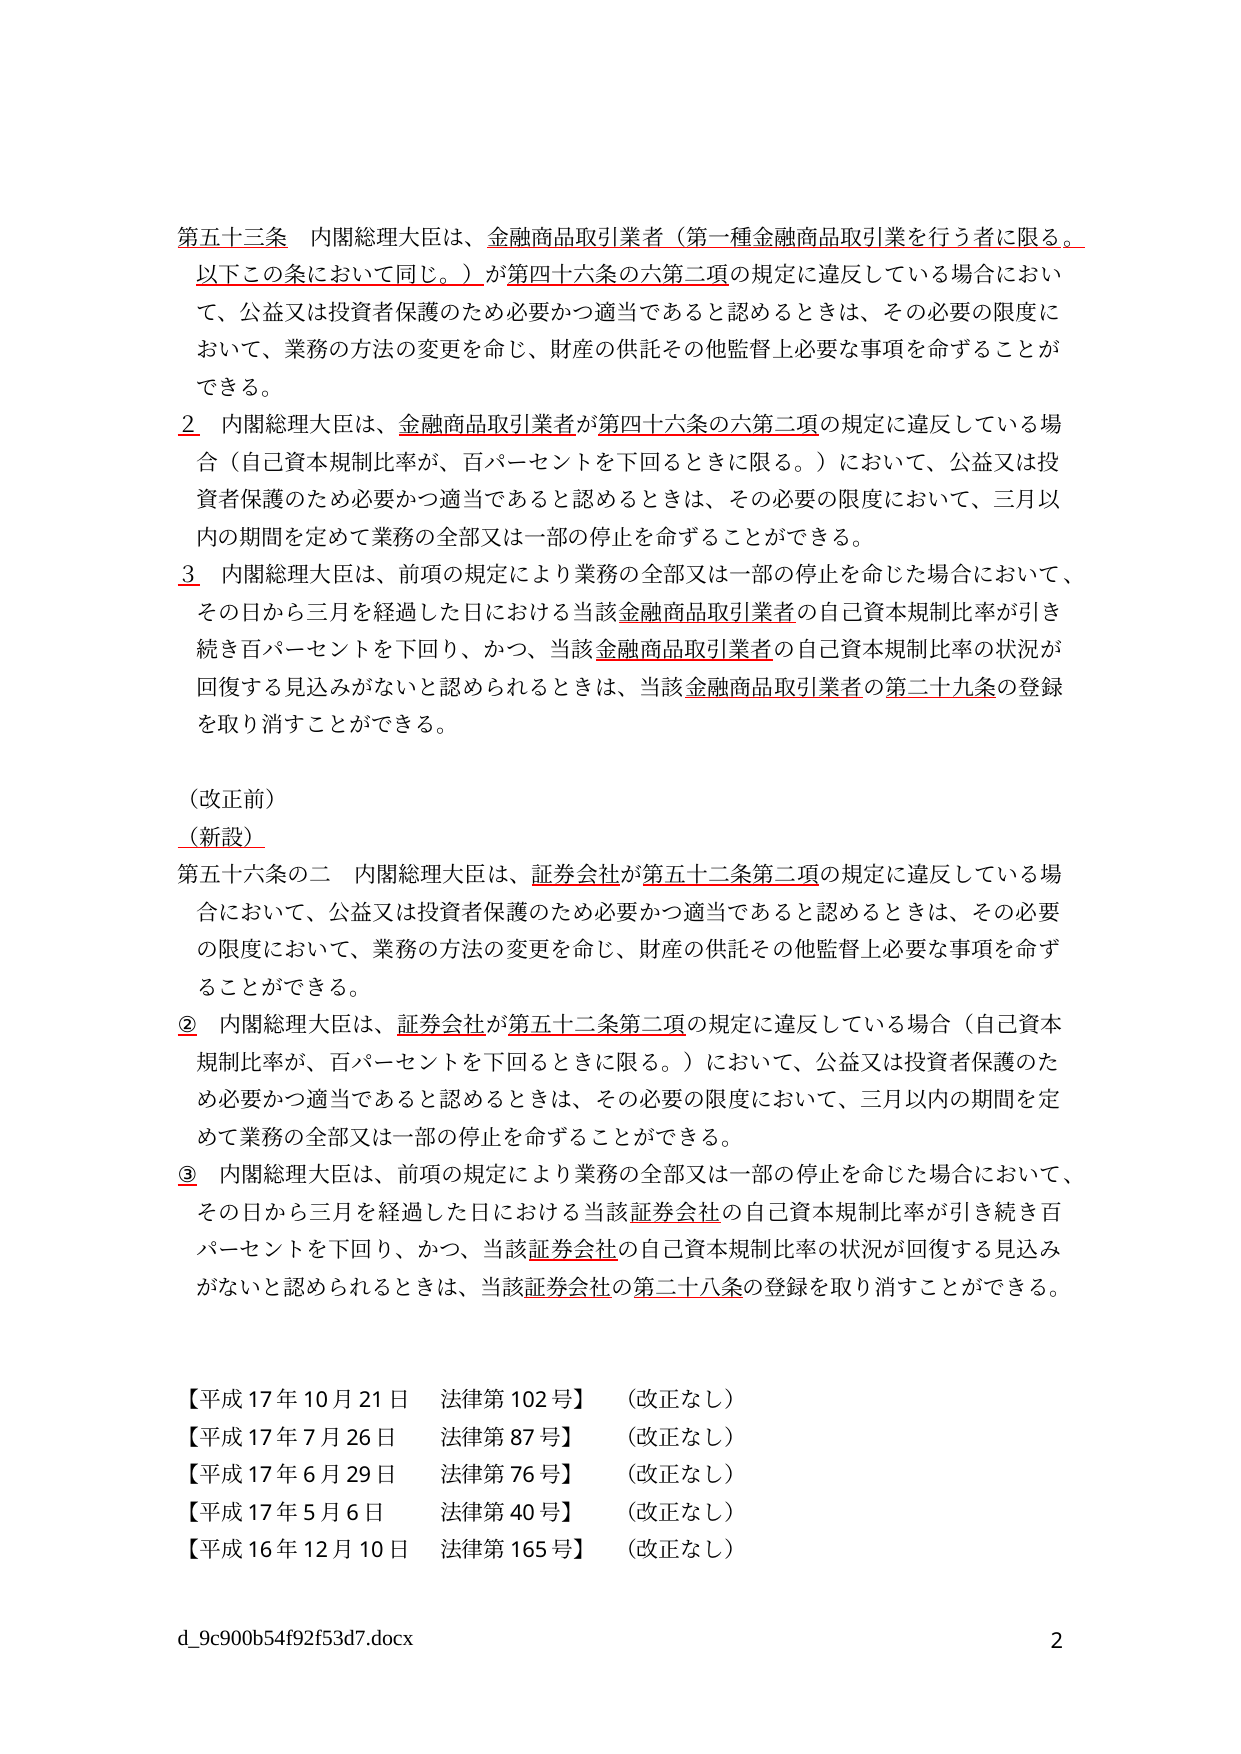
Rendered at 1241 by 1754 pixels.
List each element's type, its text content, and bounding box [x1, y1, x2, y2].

text ３ 内閣総理大臣は、前項の規定により業務の全部又は一部の停止を命じた場合において、その日から三月を経過した日における当該金融商品取引業者の自己資本規制比率が引き続き百パーセントを下回り、かつ、当該金融商品取引業者の自己資本規制比率の状況が回復する見込みがないと認められるときは、当該金融商品取引業者の第二十九条の登録を取り消すことができる。 [177, 554, 1063, 742]
text 【平成17年6月29日 法律第76号】 （改正なし） [177, 1454, 1063, 1492]
text （新設） [177, 817, 1063, 854]
text ③ 内閣総理大臣は、前項の規定により業務の全部又は一部の停止を命じた場合において、その日から三月を経過した日における当該証券会社の自己資本規制比率が引き続き百パーセントを下回り、かつ、当該証券会社の自己資本規制比率の状況が回復する見込みがないと認められるときは、当該証券会社の第二十八条の登録を取り消すことができる。 [177, 1154, 1063, 1304]
text ② 内閣総理大臣は、証券会社が第五十二条第二項の規定に違反している場合（自己資本規制比率が、百パーセントを下回るときに限る。）において、公益又は投資者保護のため必要かつ適当であると認めるときは、その必要の限度において、三月以内の期間を定めて業務の全部又は一部の停止を命ずることができる。 [177, 1004, 1063, 1154]
text 第五十六条の二 内閣総理大臣は、証券会社が第五十二条第二項の規定に違反している場合において、公益又は投資者保護のため必要かつ適当であると認めるときは、その必要の限度において、業務の方法の変更を命じ、財産の供託その他監督上必要な事項を命ずることができる。 [177, 854, 1063, 1004]
text 【平成17年10月21日 法律第102号】 （改正なし） [177, 1379, 1063, 1417]
text ２ 内閣総理大臣は、金融商品取引業者が第四十六条の六第二項の規定に違反している場合（自己資本規制比率が、百パーセントを下回るときに限る。）において、公益又は投資者保護のため必要かつ適当であると認めるときは、その必要の限度において、三月以内の期間を定めて業務の全部又は一部の停止を命ずることができる。 [177, 404, 1063, 554]
text 【平成16年12月10日 法律第165号】 （改正なし） [177, 1529, 1063, 1567]
text 【平成17年5月6日 法律第40号】 （改正なし） [177, 1492, 1063, 1529]
text （改正前） [177, 779, 1063, 817]
text 【平成17年7月26日 法律第87号】 （改正なし） [177, 1417, 1063, 1454]
text 第五十三条 内閣総理大臣は、金融商品取引業者（第一種金融商品取引業を行う者に限る。以下この条において同じ。）が第四十六条の六第二項の規定に違反している場合において、公益又は投資者保護のため必要かつ適当であると認めるときは、その必要の限度において、業務の方法の変更を命じ、財産の供託その他監督上必要な事項を命ずることができる。 [177, 217, 1063, 404]
